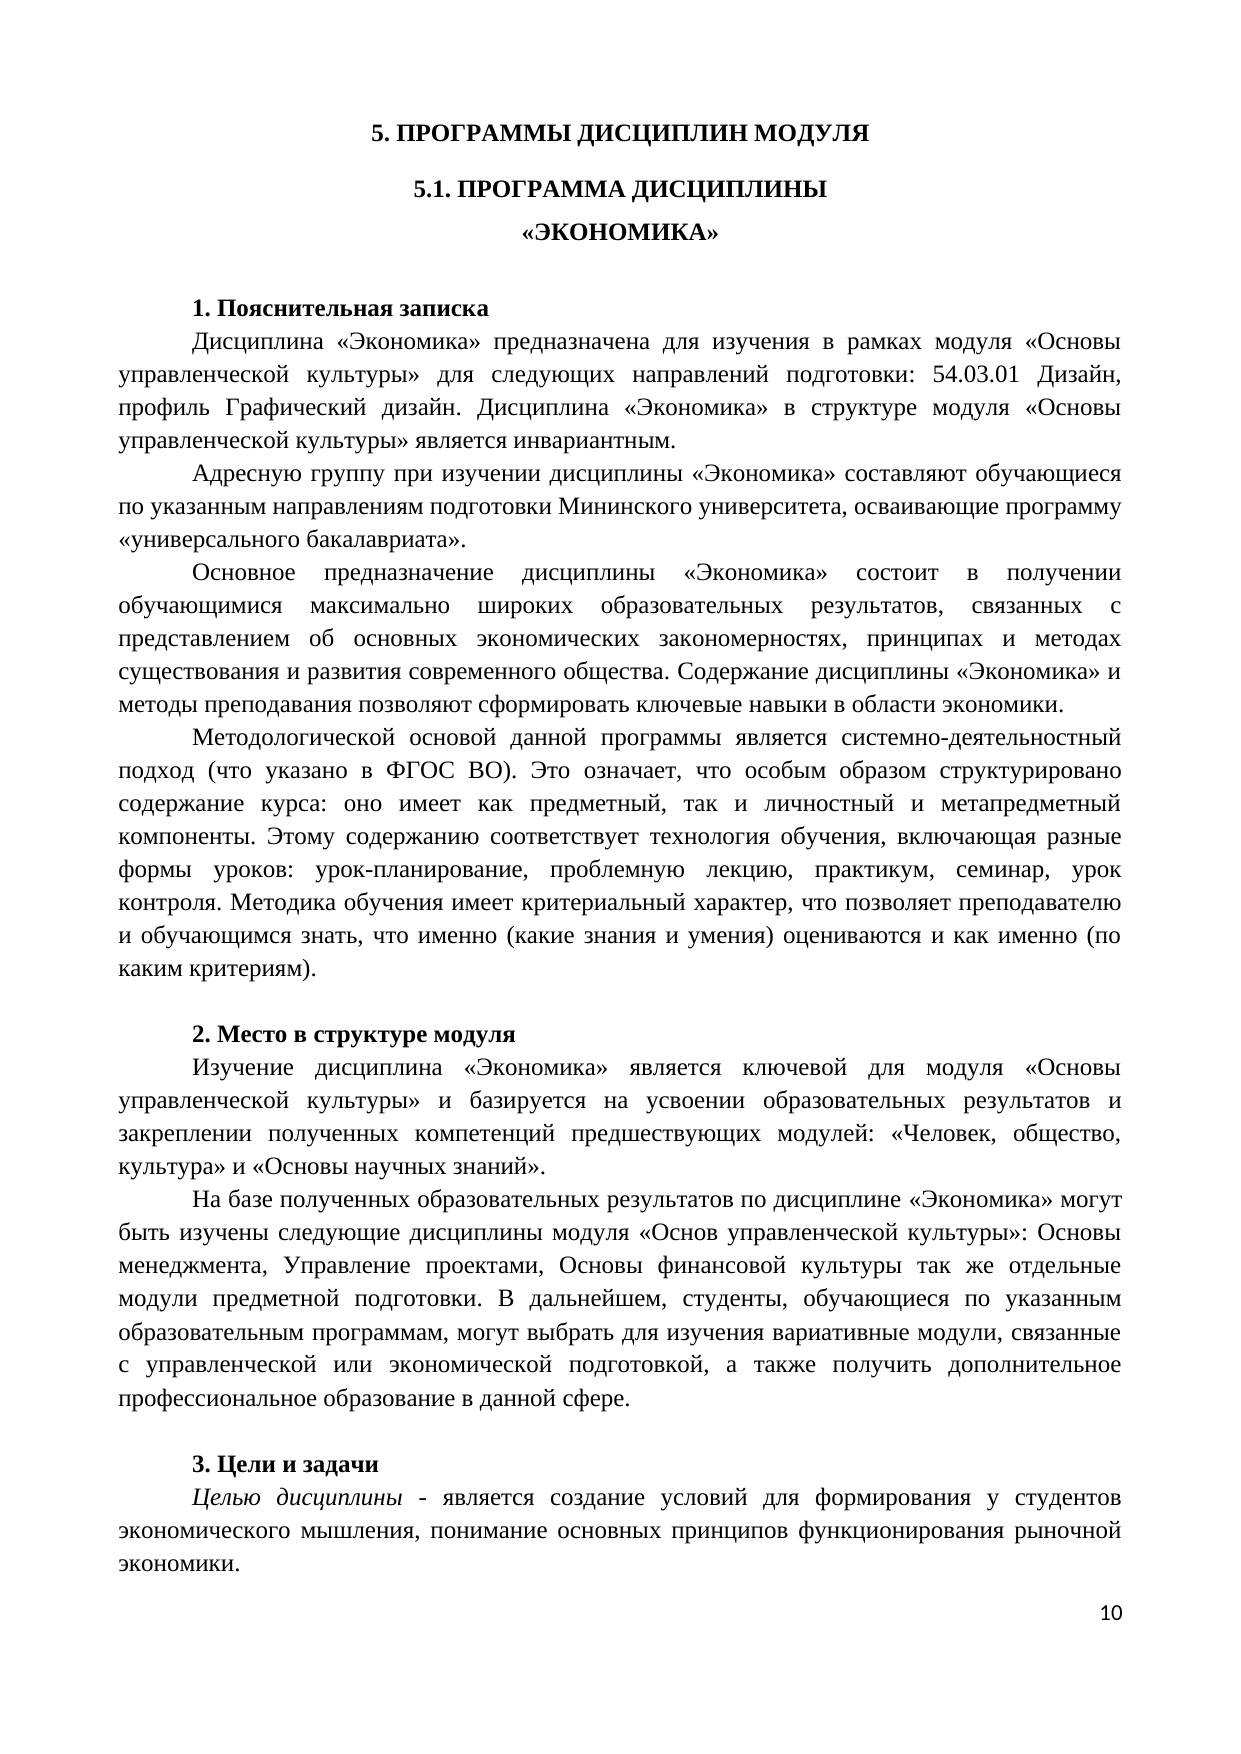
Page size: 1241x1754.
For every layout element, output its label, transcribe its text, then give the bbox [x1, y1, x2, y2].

text 2. Место в структуре модуля [118, 1019, 1122, 1048]
text Адресную группу при изучении дисциплины «Экономика» составляют обучающиеся по указанным направлениям подготовки Мининского университета, осваивающие программу «универсального бакалавриата». [118, 458, 1122, 553]
text Изучение дисциплина «Экономика» является ключевой для модуля «Основы управленческой культуры» и базируется на усвоении образовательных результатов и закреплении полученных компетенций предшествующих модулей: «Человек, общество, культура» и «Основы научных знаний». [118, 1052, 1122, 1180]
text 3. Цели и задачи [118, 1449, 1122, 1477]
text Целью дисциплины - является создание условий для формирования у студентов экономического мышления, понимание основных принципов функционирования рыночной экономики. [118, 1482, 1122, 1576]
text 5. ПРОГРАММЫ ДИСЦИПЛИН МОДУЛЯ [118, 118, 1122, 147]
text 1. Пояснительная записка [118, 293, 1122, 322]
text Методологической основой данной программы является системно-деятельностный подход (что указано в ФГОС ВО). Это означает, что особым образом структурировано содержание курса: оно имеет как предметный, так и личностный и метапредметный компоненты. Этому содержанию соответствует технология обучения, включающая разные формы уроков: урок-планирование, проблемную лекцию, практикум, семинар, урок контроля. Методика обучения имеет критериальный характер, что позволяет преподавателю и обучающимся знать, что именно (какие знания и умения) оцениваются и как именно (по каким критериям). [118, 722, 1122, 982]
text «ЭКОНОМИКА» [118, 217, 1122, 246]
text 5.1. ПРОГРАММА ДИСЦИПЛИНЫ [118, 174, 1122, 202]
text Основное предназначение дисциплины «Экономика» состоит в получении обучающимися максимально широких образовательных результатов, связанных с представлением об основных экономических закономерностях, принципах и методах существования и развития современного общества. Содержание дисциплины «Экономика» и методы преподавания позволяют сформировать ключевые навыки в области экономики. [118, 557, 1122, 718]
text На базе полученных образовательных результатов по дисциплине «Экономика» могут быть изучены следующие дисциплины модуля «Основ управленческой культуры»: Основы менеджмента, Управление проектами, Основы финансовой культуры так же отдельные модули предметной подготовки. В дальнейшем, студенты, обучающиеся по указанным образовательным программам, могут выбрать для изучения вариативные модули, связанные с управленческой или экономической подготовкой, а также получить дополнительное профессиональное образование в данной сфере. [118, 1184, 1122, 1411]
text Дисциплина «Экономика» предназначена для изучения в рамках модуля «Основы управленческой культуры» для следующих направлений подготовки: 54.03.01 Дизайн, профиль Графический дизайн. Дисциплина «Экономика» в структуре модуля «Основы управленческой культуры» является инвариантным. [118, 326, 1122, 454]
